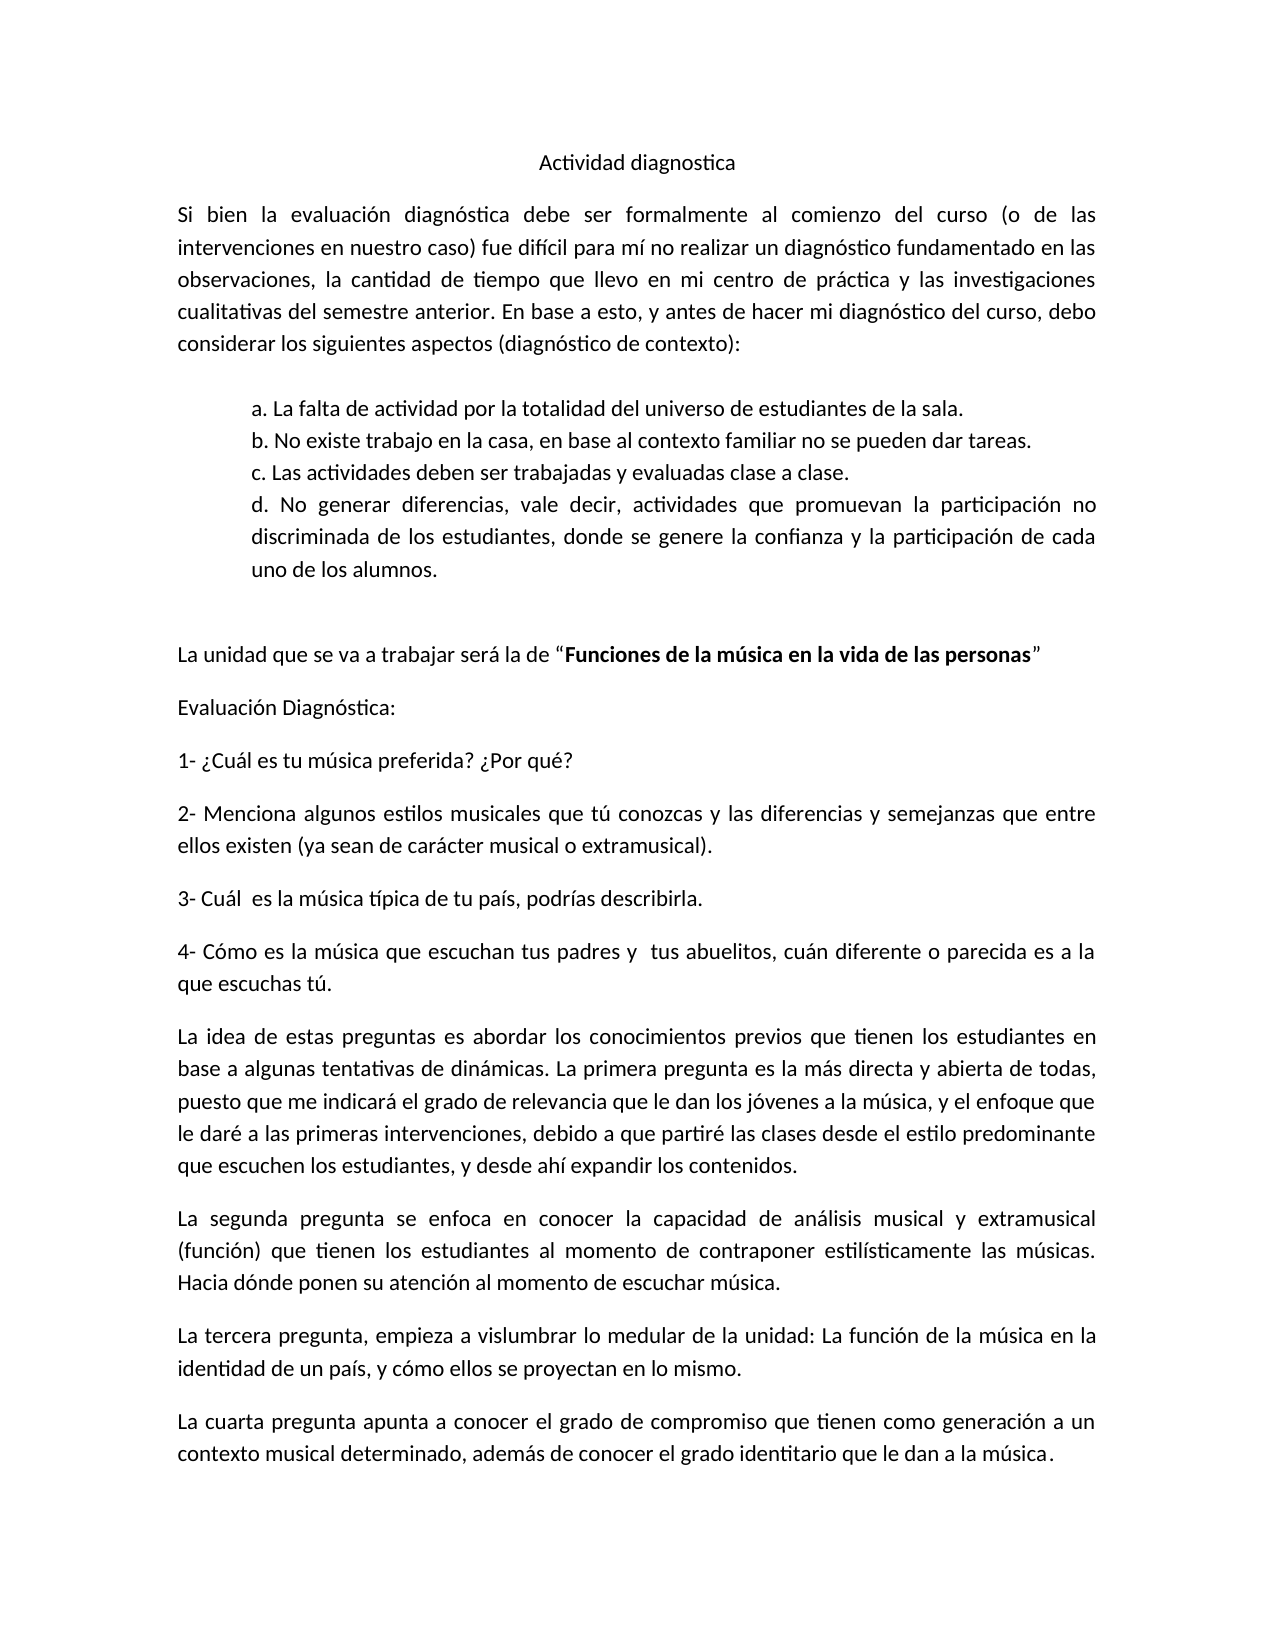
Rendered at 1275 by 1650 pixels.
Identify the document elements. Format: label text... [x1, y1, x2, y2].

text 4- Cómo es la música que escuchan tus padres y tus abuelitos, cuán diferente o parecida es a la que escuchas tú. [177, 937, 1098, 997]
text 3- Cuál es la música típica de tu país, podrías describirla. [177, 884, 1098, 912]
text La cuarta pregunta apunta a conocer el grado de compromiso que tienen como generación a un contexto musical determinado, además de conocer el grado identitario que le dan a la música. [177, 1407, 1098, 1467]
text 2- Menciona algunos estilos musicales que tú conozcas y las diferencias y semejanzas que entre ellos existen (ya sean de carácter musical o extramusical). [177, 799, 1098, 859]
text d. No generar diferencias, vale decir, actividades que promuevan la participación no discriminada de los estudiantes, donde se genere la confianza y la participación de cada uno de los alumnos. [251, 490, 1098, 583]
text La unidad que se va a trabajar será la de “Funciones de la música en la vida de las personas” [177, 640, 1098, 668]
text b. No existe trabajo en la casa, en base al contexto familiar no se pueden dar tareas. [177, 426, 1098, 454]
text Si bien la evaluación diagnóstica debe ser formalmente al comienzo del curso (o de las intervenciones en nuestro caso) fue difícil para mí no realizar un diagnóstico fundamentado en las observaciones, la cantidad de tiempo que llevo en mi centro de práctica y las investigaciones cualitativas del semestre anterior. En base a esto, y antes de hacer mi diagnóstico del curso, debo considerar los siguientes aspectos (diagnóstico de contexto): [177, 201, 1098, 357]
text c. Las actividades deben ser trabajadas y evaluadas clase a clase. [177, 458, 1098, 486]
text 1- ¿Cuál es tu música preferida? ¿Por qué? [177, 746, 1098, 774]
text La idea de estas preguntas es abordar los conocimientos previos que tienen los estudiantes en base a algunas tentativas de dinámicas. La primera pregunta es la más directa y abierta de todas, puesto que me indicará el grado de relevancia que le dan los jóvenes a la música, y el enfoque que le daré a las primeras intervenciones, debido a que partiré las clases desde el estilo predominante que escuchen los estudiantes, y desde ahí expandir los contenidos. [177, 1022, 1098, 1179]
text La tercera pregunta, empieza a vislumbrar lo medular de la unidad: La función de la música en la identidad de un país, y cómo ellos se proyectan en lo mismo. [177, 1322, 1098, 1382]
text La segunda pregunta se enfoca en conocer la capacidad de análisis musical y extramusical (función) que tienen los estudiantes al momento de contraponer estilísticamente las músicas. Hacia dónde ponen su atención al momento de escuchar música. [177, 1204, 1098, 1297]
text Evaluación Diagnóstica: [177, 693, 1098, 721]
text Actividad diagnostica [177, 148, 1098, 176]
text a. La falta de actividad por la totalidad del universo de estudiantes de la sala. [177, 394, 1098, 422]
